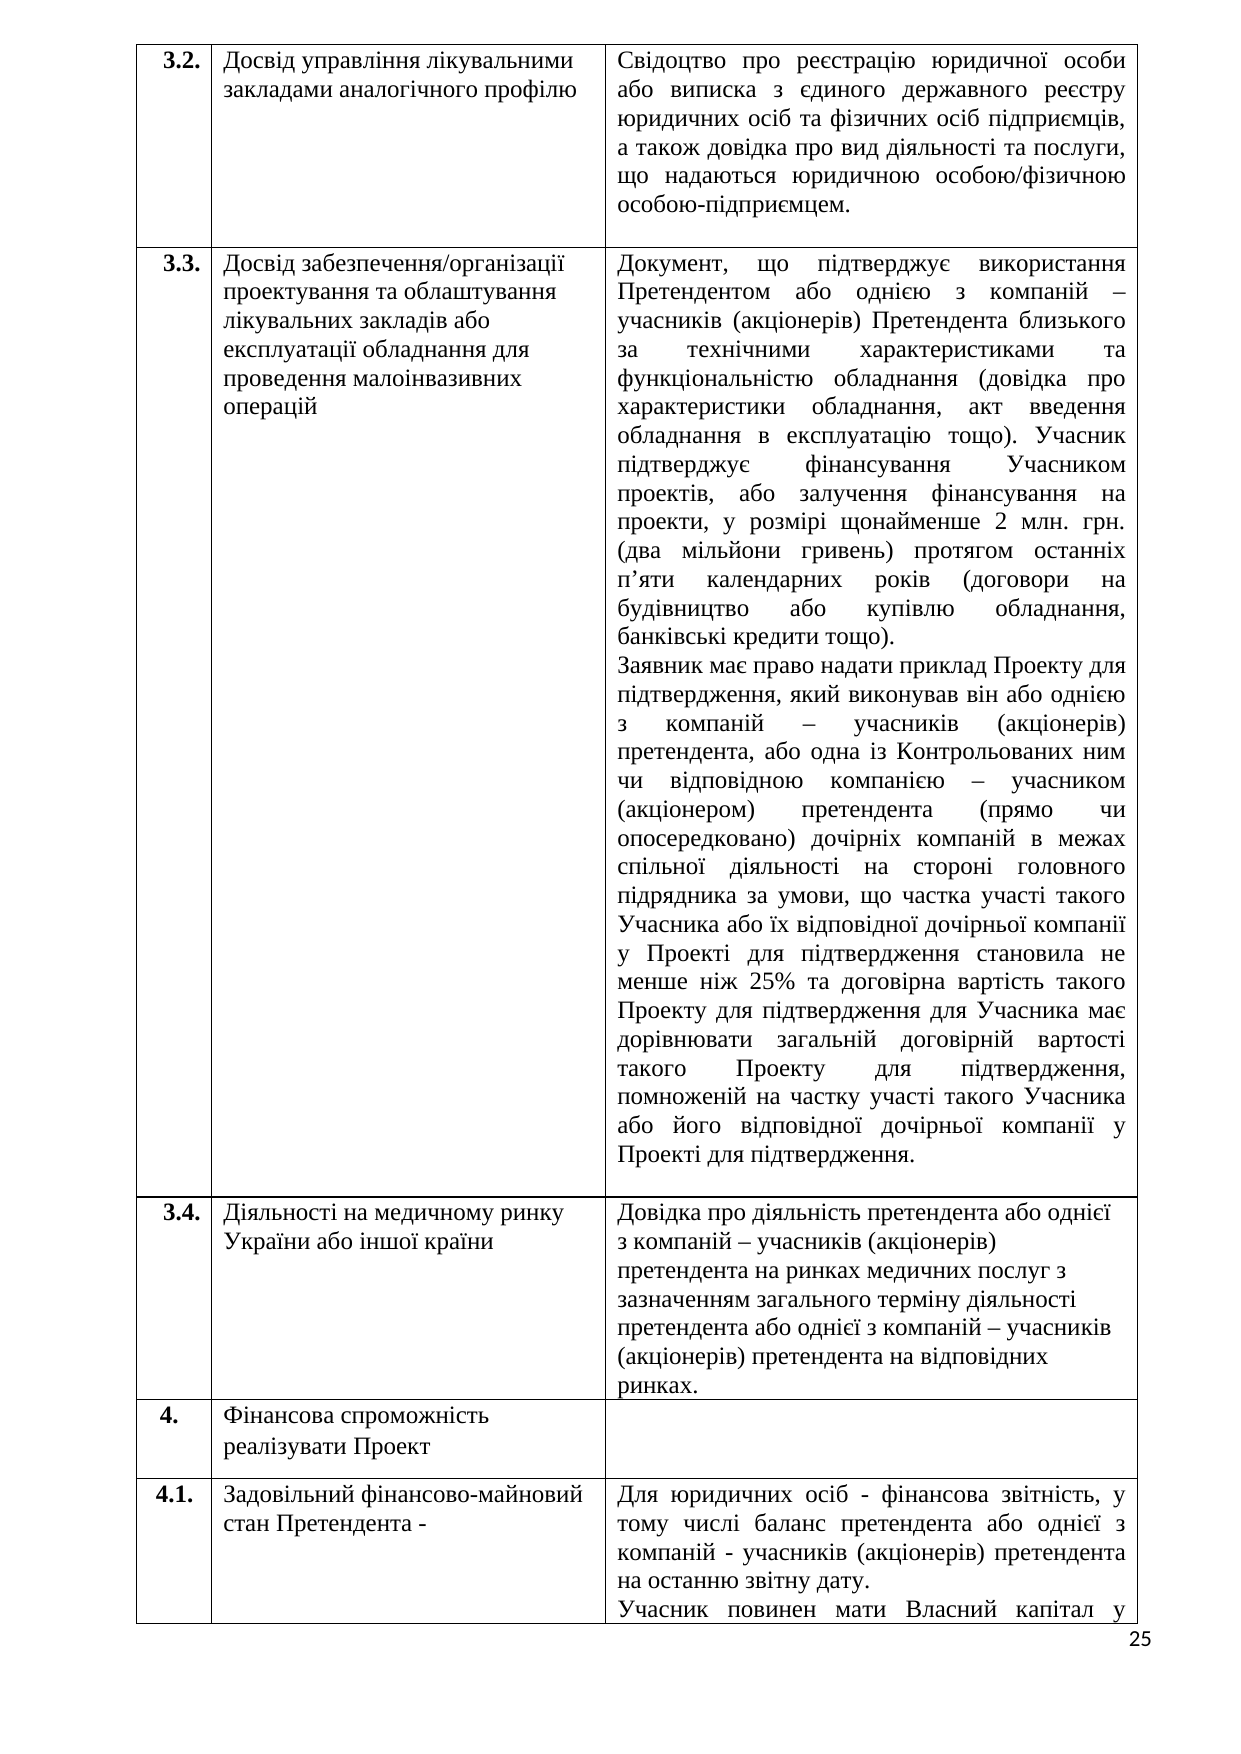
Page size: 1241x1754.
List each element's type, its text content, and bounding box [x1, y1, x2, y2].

table_cell Досвід забезпечення/організації проектування та облаштування лікувальних закладів або експлуатації обладнання для проведення малоінвазивних операцій [212, 248, 605, 1196]
table_cell Досвід управління лікувальними закладами аналогічного профілю [212, 45, 605, 247]
table_cell Діяльності на медичному ринку України або іншої країни [212, 1198, 605, 1399]
table_cell Документ, що підтверджує використання Претендентом або однією з компаній – учасників (акціонерів) Претендента близького за технічними характеристиками та функціональністю обладнання (довідка про характеристики обладнання, акт введення обладнання в експлуатацію тощо). Учасник підтверджує фінансування Учасником проектів, або залучення фінансування на проекти, у розмірі щонайменше 2 млн. грн. (два мільйони гривень) протягом останніх п’яти календарних років (договори на будівництво або купівлю обладнання, банківські кредити тощо). Заявник має право надати приклад Проекту для підтвердження, який виконував він або однією з компаній – учасників (акціонерів) претендента, або одна із Контрольованих ним чи відповідною компанією – учасником (акціонером) претендента (прямо чи опосередковано) дочірніх компаній в межах спільної діяльності на стороні головного підрядника за умови, що частка участі такого Учасника або їх відповідної дочірньої компанії у Проекті для підтвердження становила не менше ніж 25% та договірна вартість такого Проекту для підтвердження для Учасника має дорівнювати загальній договірній вартості такого Проекту для підтвердження, помноженій на частку участі такого Учасника або його відповідної дочірньої компанії у Проекті для підтвердження. [606, 248, 1137, 1196]
table_cell [137, 1400, 211, 1478]
table_cell [606, 1400, 1137, 1478]
table_cell Фінансова спроможність реалізувати Проект [212, 1400, 605, 1478]
table_cell 3.4. [137, 1198, 211, 1399]
table_cell Довідка про діяльність претендента або однієї з компаній – учасників (акціонерів) претендента на ринках медичних послуг з зазначенням загального терміну діяльності претендента або однієї з компаній – учасників (акціонерів) претендента на відповідних ринках. [606, 1198, 1137, 1399]
table_cell 3.3. [137, 248, 211, 1196]
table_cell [212, 1479, 605, 1623]
table_cell Свідоцтво про реєстрацію юридичної особи або виписка з єдиного державного реєстру юридичних осіб та фізичних осіб підприємців, а також довідка про вид діяльності та послуги, що надаються юридичною особою/фізичною особою-підприємцем. [606, 45, 1137, 247]
table_cell 4.1. [137, 1479, 211, 1623]
table_cell 3.2. [137, 45, 211, 247]
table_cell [606, 1479, 1137, 1623]
